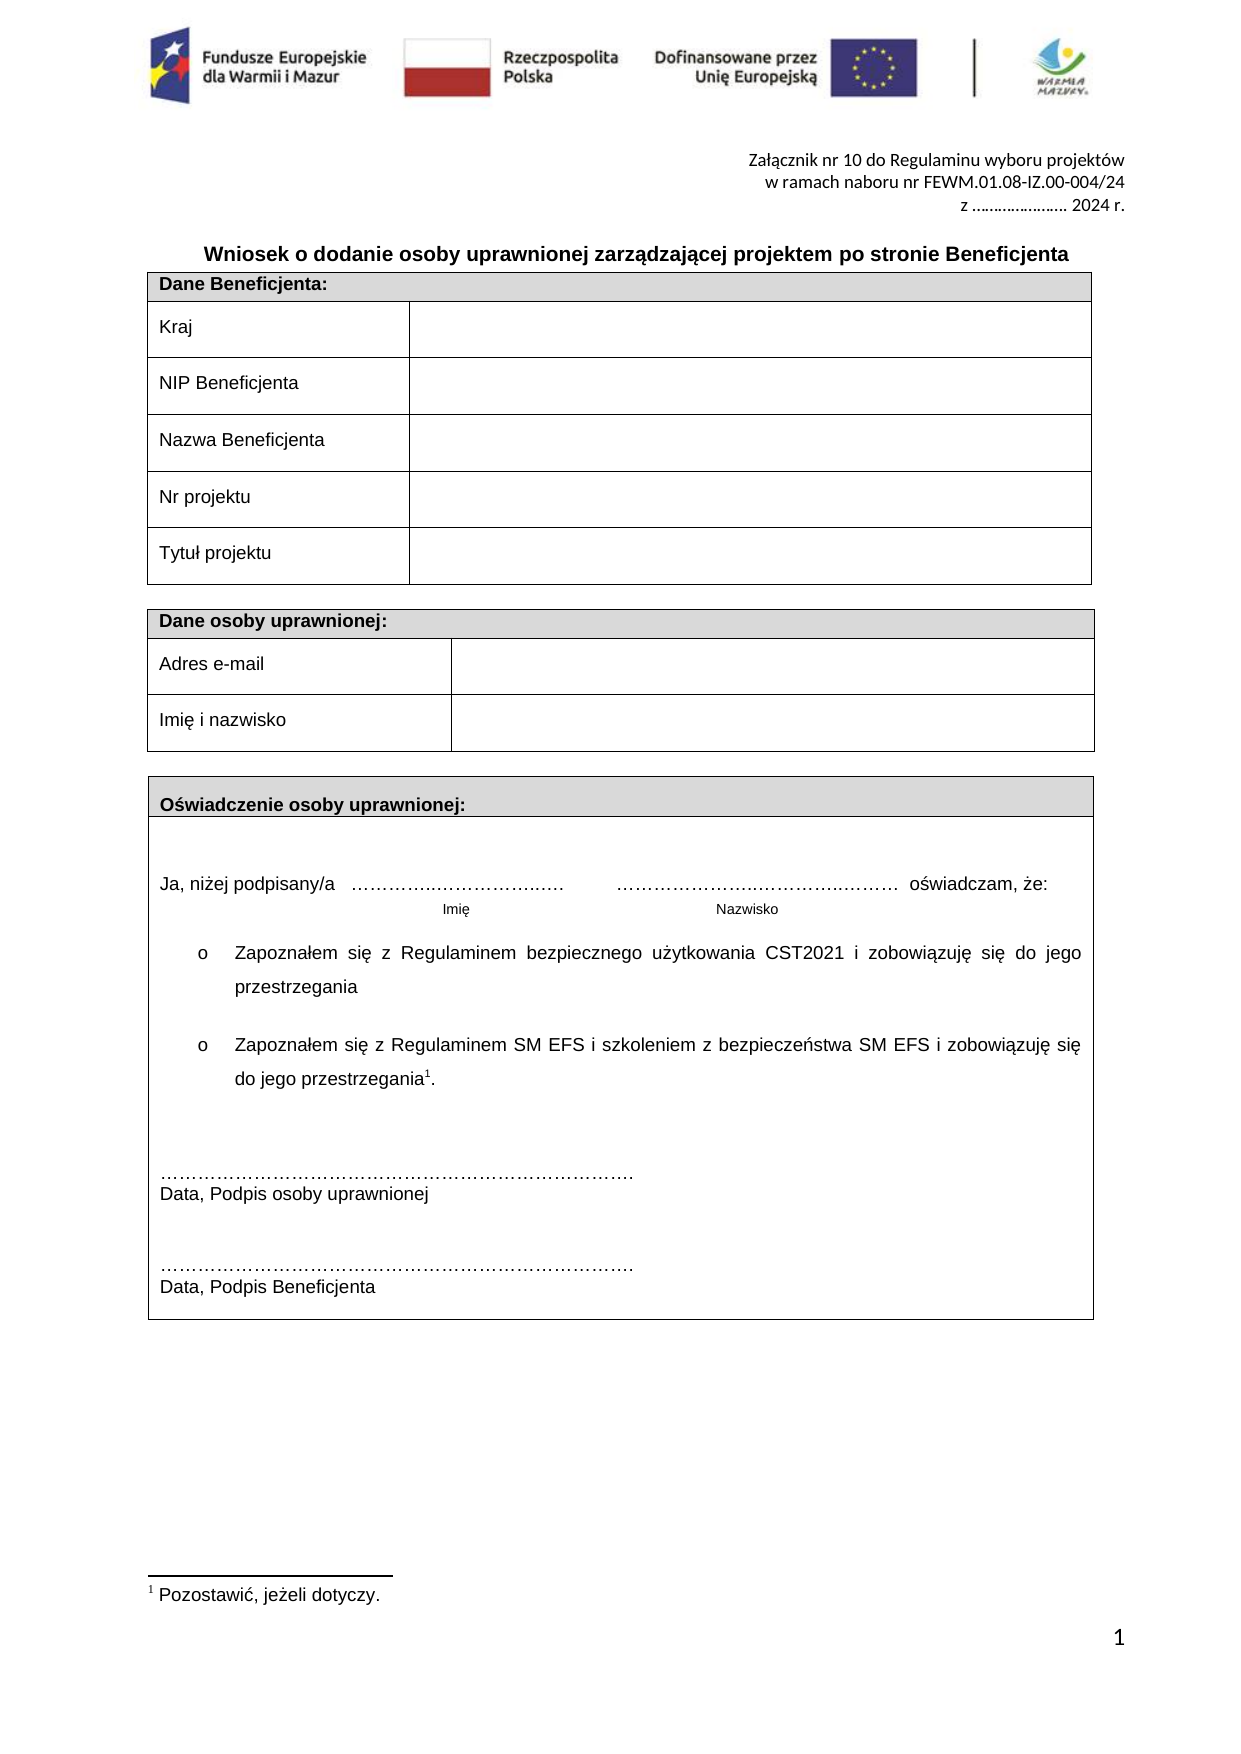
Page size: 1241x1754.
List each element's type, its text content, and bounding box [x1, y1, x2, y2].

table_header Dane Beneficjenta: [148, 273, 1091, 301]
table_cell Nr projektu [148, 472, 409, 527]
table_cell [410, 358, 1091, 414]
table_cell Ja, niżej podpisany/a …………..……………..…. …………………..…………..……… oświadczam, że: Imię Nazwisko Zapoznałem się z Regulaminem bezpiecznego użytkowania CST2021 i zobowiązuję się do jego przestrzegania Zapoznałem się z Regulaminem SM EFS i szkoleniem z bezpieczeństwa SM EFS i zobowiązuję się do jego przestrzegania. …………………………………………………………………. Data, Podpis osoby uprawnionej …………………………………………………………………. Data, Podpis Beneficjenta [149, 817, 1093, 1319]
table_cell NIP Beneficjenta [148, 358, 409, 414]
table_cell [410, 415, 1091, 471]
table_cell Tytuł projektu [148, 528, 409, 584]
table_header Dane osoby uprawnionej: [148, 610, 1094, 638]
text z …………………. 2024 r. [118, 193, 1125, 216]
subtitle Wniosek o dodanie osoby uprawnionej zarządzającej projektem po stronie Beneficjenta [148, 241, 1125, 265]
table_cell [452, 695, 1094, 751]
table_cell [410, 472, 1091, 527]
picture [132, 8, 1104, 118]
table_cell Kraj [148, 302, 409, 357]
table_header Oświadczenie osoby uprawnionej: [149, 777, 1093, 816]
text w ramach naboru nr FEWM.01.08-IZ.00-004/24 [118, 171, 1125, 193]
table_cell [410, 528, 1091, 584]
table_cell Adres e-mail [148, 639, 451, 694]
table_cell [410, 302, 1091, 357]
table_cell Nazwa Beneficjenta [148, 415, 409, 471]
text Załącznik nr 10 do Regulaminu wyboru projektów [118, 148, 1125, 171]
table_cell Imię i nazwisko [148, 695, 451, 751]
table_cell [452, 639, 1094, 694]
